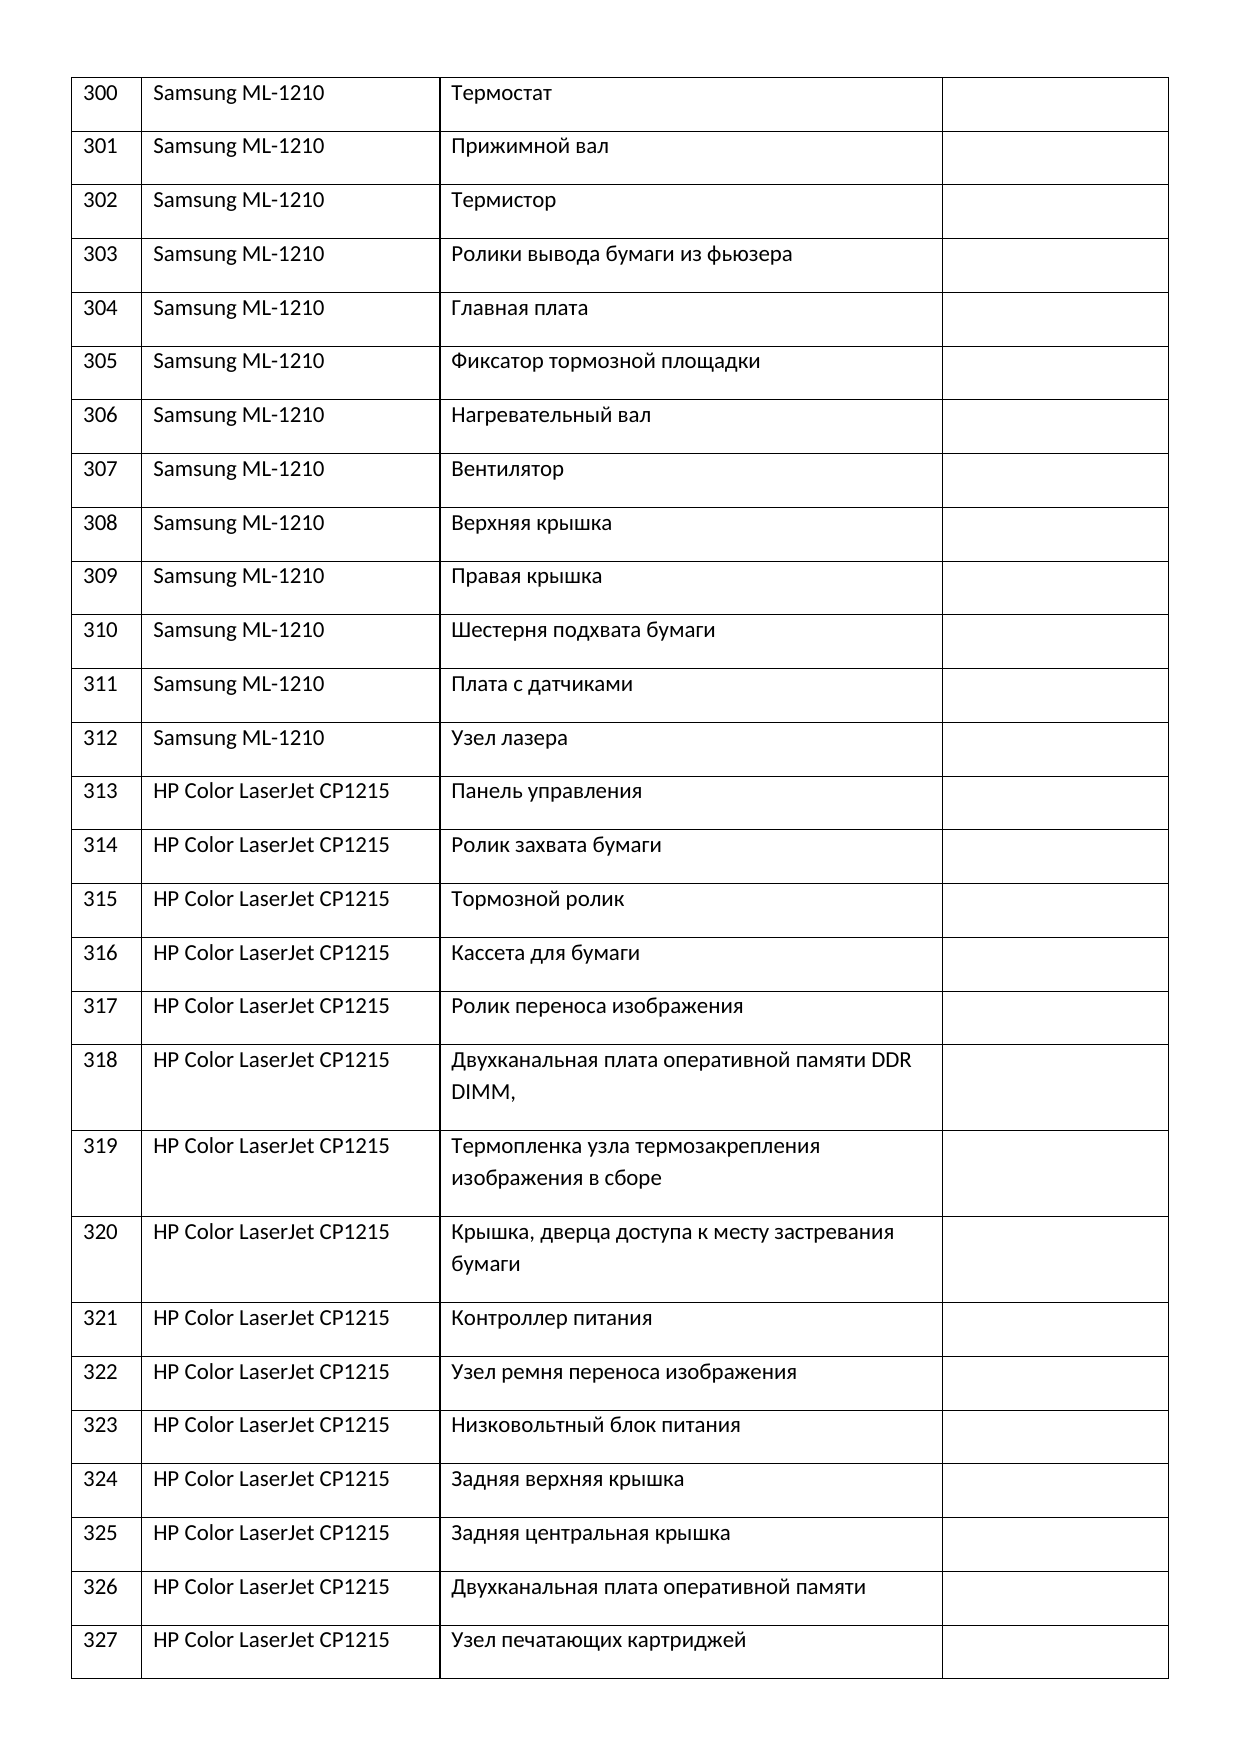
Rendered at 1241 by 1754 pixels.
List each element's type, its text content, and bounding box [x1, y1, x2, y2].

table_cell 310 [72, 615, 141, 668]
table_cell 325 [72, 1518, 141, 1571]
table_cell 301 [72, 132, 141, 184]
table_cell 300 [72, 78, 141, 131]
table_cell 304 [72, 293, 141, 346]
table_cell Ролик переноса изображения [441, 992, 942, 1044]
table_cell [943, 938, 1168, 991]
table_cell Узел лазера [441, 723, 942, 776]
table_cell Правая крышка [441, 562, 942, 614]
table_cell [943, 1411, 1168, 1463]
table_cell 302 [72, 185, 141, 238]
table_cell Samsung ML-1210 [142, 239, 439, 292]
table_cell Низковольтный блок питания [441, 1411, 942, 1463]
table_cell HP Color LaserJet CP1215 [142, 1217, 439, 1302]
table_cell HP Color LaserJet CP1215 [142, 1045, 439, 1130]
table_cell 305 [72, 347, 141, 399]
table_cell 327 [72, 1626, 141, 1678]
table_cell Samsung ML-1210 [142, 669, 439, 722]
table_cell [943, 1217, 1168, 1302]
table_cell [943, 830, 1168, 883]
table_cell [943, 1357, 1168, 1409]
table_cell HP Color LaserJet CP1215 [142, 992, 439, 1044]
table_cell 309 [72, 562, 141, 614]
table_cell [943, 562, 1168, 614]
table_cell [943, 239, 1168, 292]
table_cell HP Color LaserJet CP1215 [142, 1518, 439, 1571]
table_cell 307 [72, 454, 141, 507]
table_cell Samsung ML-1210 [142, 723, 439, 776]
table_cell [943, 78, 1168, 131]
table_cell Samsung ML-1210 [142, 185, 439, 238]
table_cell 306 [72, 400, 141, 453]
table_cell HP Color LaserJet CP1215 [142, 830, 439, 883]
table_cell 316 [72, 938, 141, 991]
table_cell Шестерня подхвата бумаги [441, 615, 942, 668]
table_cell 308 [72, 508, 141, 561]
table_cell Узел ремня переноса изображения [441, 1357, 942, 1409]
table_cell Задняя верхняя крышка [441, 1464, 942, 1517]
table_cell [943, 508, 1168, 561]
table_cell Тормозной ролик [441, 884, 942, 937]
table_cell HP Color LaserJet CP1215 [142, 938, 439, 991]
table_cell [943, 1572, 1168, 1624]
table_cell [943, 884, 1168, 937]
table_cell [943, 1131, 1168, 1216]
table_cell 314 [72, 830, 141, 883]
table_cell 322 [72, 1357, 141, 1409]
table_cell Samsung ML-1210 [142, 454, 439, 507]
table_cell Контроллер питания [441, 1303, 942, 1356]
table_cell HP Color LaserJet CP1215 [142, 1464, 439, 1517]
table_cell 326 [72, 1572, 141, 1624]
table_cell 312 [72, 723, 141, 776]
table_cell 318 [72, 1045, 141, 1130]
table_cell [943, 1518, 1168, 1571]
table_cell Samsung ML-1210 [142, 347, 439, 399]
table_cell [943, 400, 1168, 453]
table_cell Термостат [441, 78, 942, 131]
table_cell HP Color LaserJet CP1215 [142, 1303, 439, 1356]
table_cell [943, 1626, 1168, 1678]
table_cell [943, 1303, 1168, 1356]
table_cell Термистор [441, 185, 942, 238]
table_cell HP Color LaserJet CP1215 [142, 1411, 439, 1463]
table_cell Samsung ML-1210 [142, 508, 439, 561]
table_cell Samsung ML-1210 [142, 78, 439, 131]
table_cell Двухканальная плата оперативной памяти [441, 1572, 942, 1624]
table_cell Вентилятор [441, 454, 942, 507]
table_cell 311 [72, 669, 141, 722]
table_cell Samsung ML-1210 [142, 132, 439, 184]
table_cell Крышка, дверца доступа к месту застревания бумаги [441, 1217, 942, 1302]
table_cell Плата с датчиками [441, 669, 942, 722]
table_cell 315 [72, 884, 141, 937]
table_cell Главная плата [441, 293, 942, 346]
table_cell Нагревательный вал [441, 400, 942, 453]
table_cell [943, 347, 1168, 399]
table_cell 324 [72, 1464, 141, 1517]
table_cell Задняя центральная крышка [441, 1518, 942, 1571]
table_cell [142, 1572, 439, 1624]
table_cell HP Color LaserJet CP1215 [142, 1131, 439, 1216]
table_cell Прижимной вал [441, 132, 942, 184]
table_cell [943, 185, 1168, 238]
table_cell [943, 723, 1168, 776]
table_cell Термопленка узла термозакрепления изображения в сборе [441, 1131, 942, 1216]
table_cell Панель управления [441, 777, 942, 829]
table_cell Samsung ML-1210 [142, 400, 439, 453]
table_cell 323 [72, 1411, 141, 1463]
table_cell Ролик захвата бумаги [441, 830, 942, 883]
table_cell [943, 132, 1168, 184]
table_cell Верхняя крышка [441, 508, 942, 561]
table_cell 319 [72, 1131, 141, 1216]
table_cell [943, 293, 1168, 346]
table_cell HP Color LaserJet CP1215 [142, 884, 439, 937]
table_cell 313 [72, 777, 141, 829]
table_cell HP Color LaserJet CP1215 [142, 777, 439, 829]
table_cell [943, 1045, 1168, 1130]
table_cell 320 [72, 1217, 141, 1302]
table_cell 317 [72, 992, 141, 1044]
table_cell HP Color LaserJet CP1215 [142, 1357, 439, 1409]
table_cell 303 [72, 239, 141, 292]
table_cell Фиксатор тормозной площадки [441, 347, 942, 399]
table_cell Samsung ML-1210 [142, 293, 439, 346]
table_cell Samsung ML-1210 [142, 615, 439, 668]
table_cell [943, 615, 1168, 668]
table_cell [943, 669, 1168, 722]
table_cell Ролики вывода бумаги из фьюзера [441, 239, 942, 292]
table_cell [943, 992, 1168, 1044]
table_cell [142, 1626, 439, 1678]
table_cell Узел печатающих картриджей [441, 1626, 942, 1678]
table_cell 321 [72, 1303, 141, 1356]
table_cell [943, 777, 1168, 829]
table_cell Samsung ML-1210 [142, 562, 439, 614]
table_cell Кассета для бумаги [441, 938, 942, 991]
table_cell [943, 454, 1168, 507]
table_cell [943, 1464, 1168, 1517]
table_cell Двухканальная плата оперативной памяти DDR DIMM, [441, 1045, 942, 1130]
